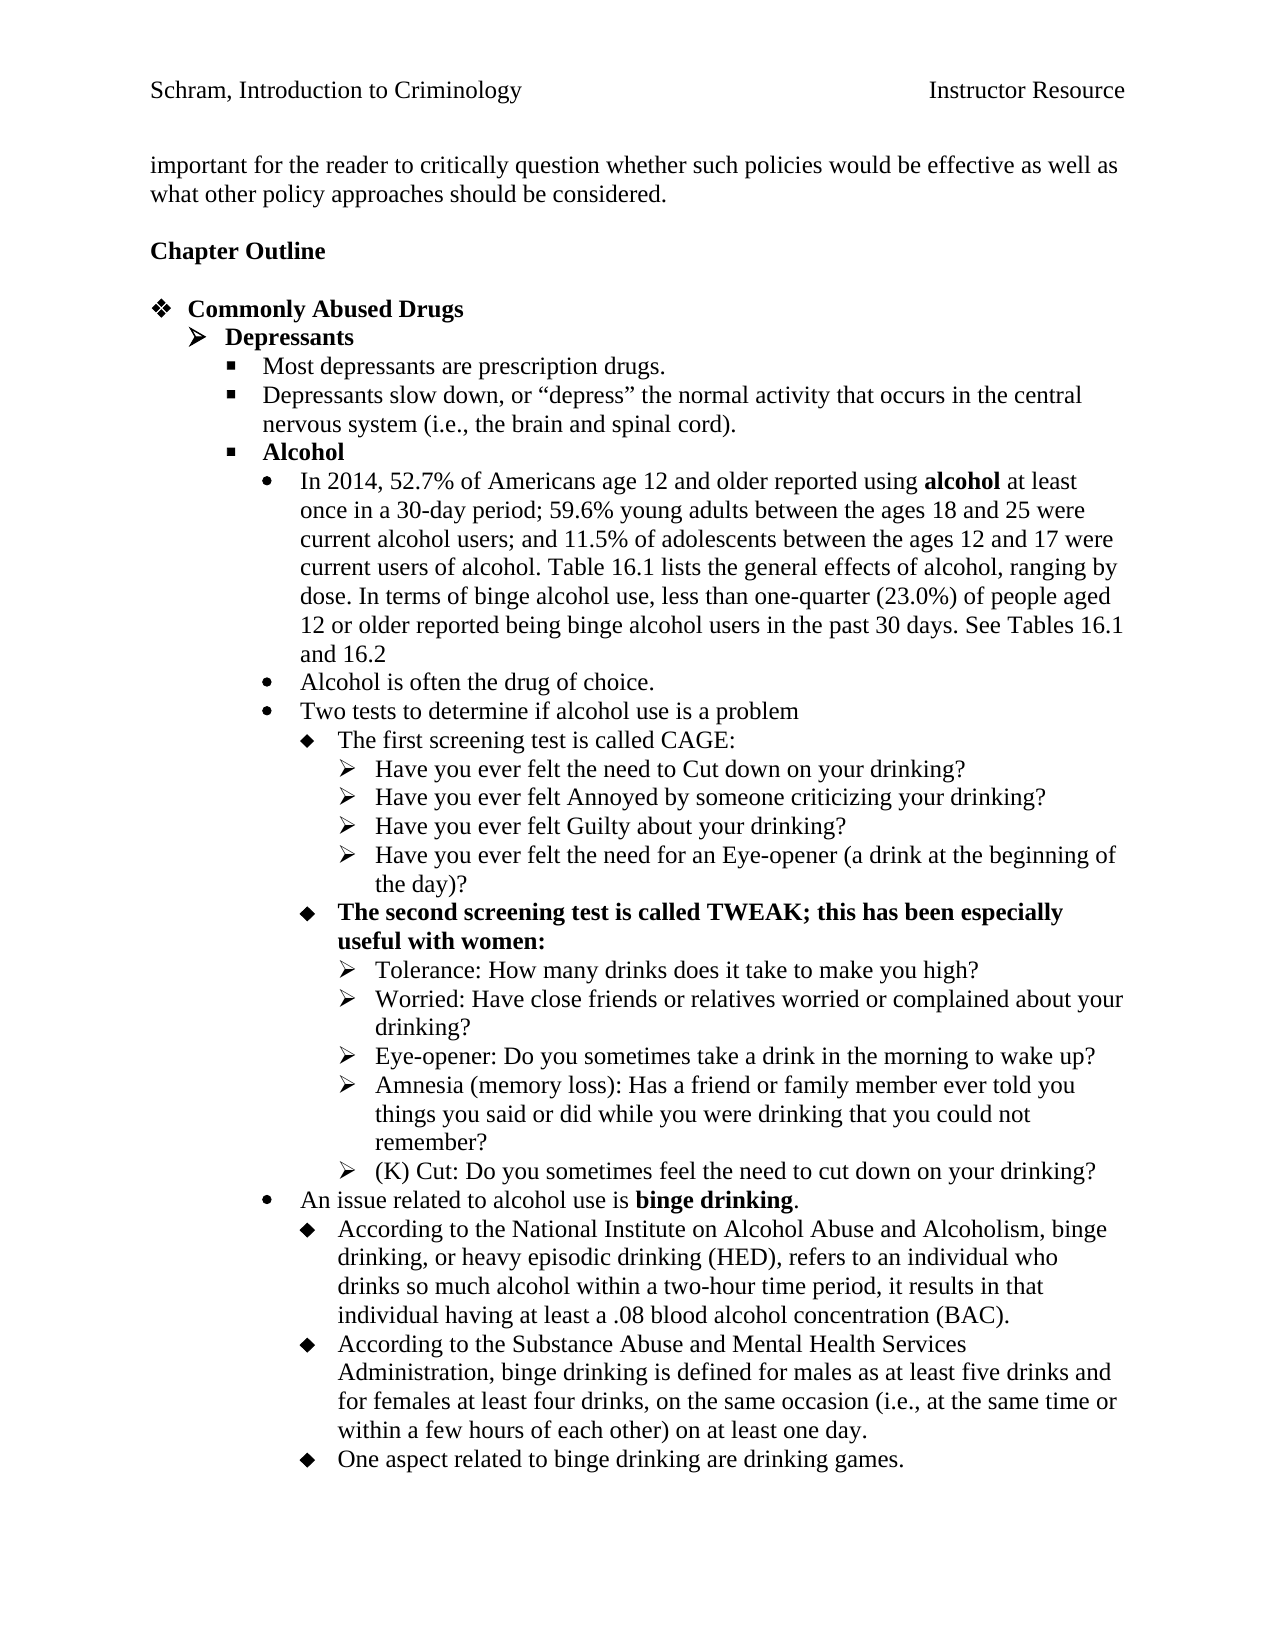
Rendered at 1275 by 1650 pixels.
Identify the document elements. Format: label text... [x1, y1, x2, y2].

list The first screening test is called CAGE: [300, 725, 1125, 754]
list Depressants slow down, or “depress” the normal activity that occurs in the central nervous system (i.e., the brain and spinal cord). [225, 380, 1125, 437]
list Have you ever felt Annoyed by someone criticizing your drinking? [337, 782, 1125, 811]
list Worried: Have close friends or relatives worried or complained about your drinking? [337, 984, 1125, 1041]
list Tolerance: How many drinks does it take to make you high? [337, 955, 1125, 984]
list Have you ever felt Guilty about your drinking? [337, 811, 1125, 840]
list The second screening test is called TWEAK; this has been especially useful with women: [300, 897, 1125, 955]
list Amnesia (memory loss): Has a friend or family member ever told you things you said or did while you were drinking that you could not remember? [337, 1070, 1125, 1156]
list Two tests to determine if alcohol use is a problem [262, 696, 1125, 725]
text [150, 150, 1125, 207]
list An issue related to alcohol use is binge drinking. [262, 1185, 1125, 1214]
list Have you ever felt the need for an Eye-opener (a drink at the beginning of the day)? [337, 840, 1125, 897]
list Commonly Abused Drugs [150, 294, 1125, 322]
list Alcohol is often the drug of choice. [262, 667, 1125, 696]
list Most depressants are prescription drugs. [225, 351, 1125, 380]
list Have you ever felt the need to Cut down on your drinking? [337, 754, 1125, 782]
list Depressants [187, 322, 1125, 351]
list (K) Cut: Do you sometimes feel the need to cut down on your drinking? [337, 1156, 1125, 1185]
list Eye-opener: Do you sometimes take a drink in the morning to wake up? [337, 1041, 1125, 1070]
list In 2014, 52.7% of Americans age 12 and older reported using alcohol at least once in a 30-day period; 59.6% young adults between the ages 18 and 25 were current alcohol users; and 11.5% of adolescents between the ages 12 and 17 were current users of alcohol. Table 16.1 lists the general effects of alcohol, ranging by dose. In terms of binge alcohol use, less than one-quarter (23.0%) of people aged 12 or older reported being binge alcohol users in the past 30 days. See Tables 16.1 and 16.2 [262, 466, 1125, 667]
list According to the Substance Abuse and Mental Health Services Administration, binge drinking is defined for males as at least five drinks and for females at least four drinks, on the same occasion (i.e., at the same time or within a few hours of each other) on at least one day. [300, 1329, 1125, 1444]
list One aspect related to binge drinking are drinking games. [300, 1444, 1125, 1472]
text Chapter Outline [150, 236, 1125, 265]
list Alcohol [225, 437, 1125, 466]
list According to the National Institute on Alcohol Abuse and Alcoholism, binge drinking, or heavy episodic drinking (HED), refers to an individual who drinks so much alcohol within a two-hour time period, it results in that individual having at least a .08 blood alcohol concentration (BAC). [300, 1214, 1125, 1329]
